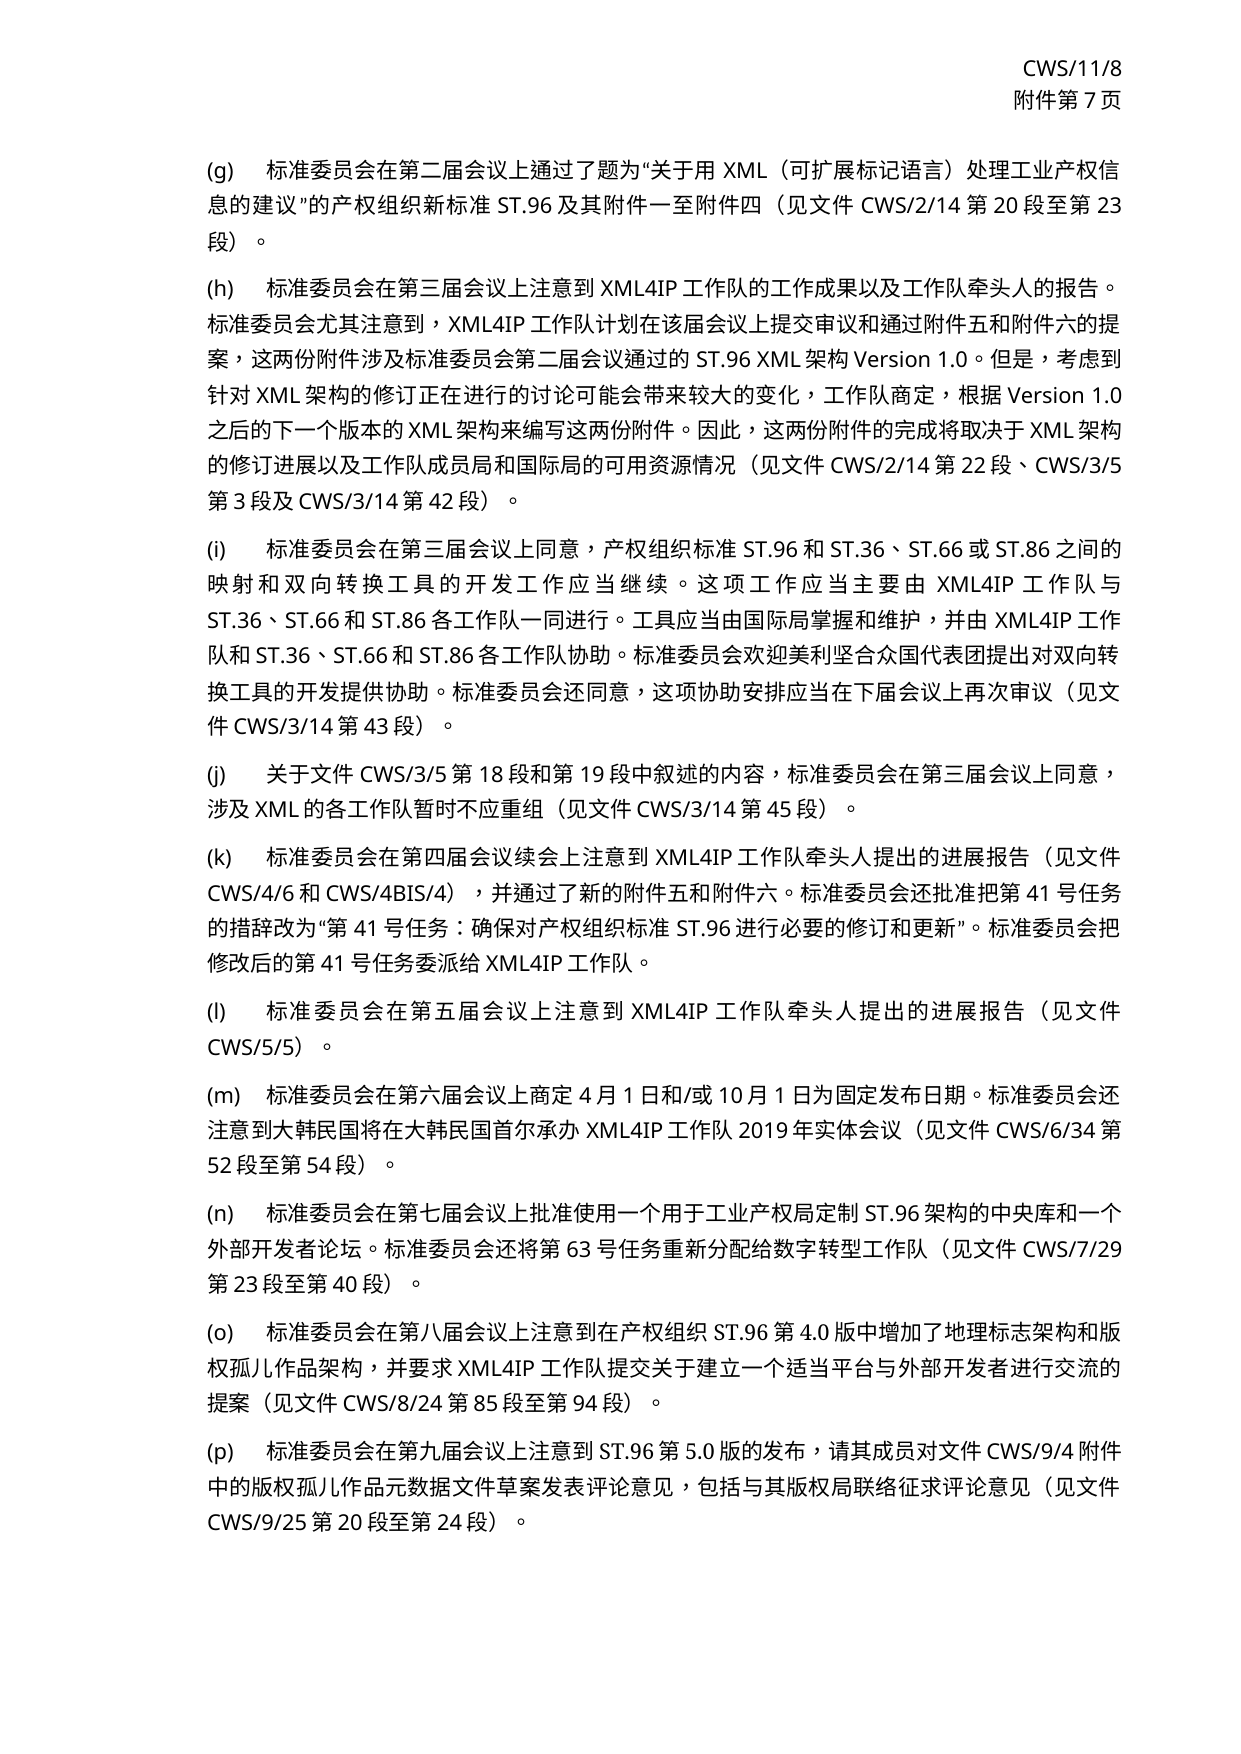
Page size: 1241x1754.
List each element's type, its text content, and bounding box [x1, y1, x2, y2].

text (i) 标准委员会在第三届会议上同意，产权组织标准ST.96和ST.36、ST.66或ST.86之间的映射和双向转换工具的开发工作应当继续。这项工作应当主要由XML4IP工作队与ST.36、ST.66和ST.86各工作队一同进行。工具应当由国际局掌握和维护，并由XML4IP工作队和ST.36、ST.66和ST.86各工作队协助。标准委员会欢迎美利坚合众国代表团提出对双向转换工具的开发提供协助。标准委员会还同意，这项协助安排应当在下届会议上再次审议（见文件CWS/3/14第43段）。 [207, 528, 1122, 741]
text (n) 标准委员会在第七届会议上批准使用一个用于工业产权局定制ST.96架构的中央库和一个外部开发者论坛。标准委员会还将第63号任务重新分配给数字转型工作队（见文件CWS/7/29第23段至第40段）。 [207, 1193, 1122, 1299]
text (p) 标准委员会在第九届会议上注意到ST.96第5.0版的发布，请其成员对文件CWS/9/4附件中的版权孤儿作品元数据文件草案发表评论意见，包括与其版权局联络征求评论意见（见文件CWS/9/25第20段至第24段）。 [207, 1430, 1122, 1537]
text (g) 标准委员会在第二届会议上通过了题为“关于用XML（可扩展标记语言）处理工业产权信息的建议”的产权组织新标准ST.96及其附件一至附件四（见文件CWS/2/14第20段至第23‍段）。 [207, 149, 1122, 255]
text (k) 标准委员会在第四届会议续会上注意到XML4IP工作队牵头人提出的进展报告（见文件CWS/4/6和CWS/4BIS/4），并通过了新的附件五和附件六。标准委员会还批准把第41号任务的措辞改为“第41号任务：确保对产权组织标准ST.96进行必要的修订和更新”。标准委员会把修改后的第41号任务委派给XML4IP工作队。 [207, 837, 1122, 978]
text (m) 标准委员会在第六届会议上商定4月1日和/或10月1日为固定发布日期。标准委员会还注意到大韩民国将在大韩民国首尔承办XML4IP工作队2019年实体会议（见文件CWS/6/34第52段至第54段）。 [207, 1074, 1122, 1180]
text (o) 标准委员会在第八届会议上注意到在产权组织ST.96第4.0版中增加了地理标志架构和版权孤儿作品架构，并要求XML4IP工作队提交关于建立一个适当平台与外部开发者进行交流的提案（见文件CWS/8/24第85段至第94段）。 [207, 1312, 1122, 1418]
text (l) 标准委员会在第五届会议上注意到XML4IP工作队牵头人提出的进展报告（见文件CWS/5/5）。 [207, 991, 1122, 1062]
text (h) 标准委员会在第三届会议上注意到XML4IP工作队的工作成果以及工作队牵头人的报告。标准委员会尤其注意到，XML4IP工作队计划在该届会议上提交审议和通过附件五和附件六的提案，这两份附件涉及标准委员会第二届会议通过的ST.96 XML架构Version 1.0。但是，考虑到针对XML架构的修订正在进行的讨论可能会带来较大的变化，工作队商定，根据Version 1.0之后的下一个版本的XML架构来编写这两份附件。因此，这两份附件的完成将取决于XML架构的修订进展以及工作队成员局和国际局的可用资源情况（见文件CWS/2/14第22段、CWS/3/5第3段及CWS/3/14第42段）。 [207, 268, 1122, 516]
text (j) 关于文件CWS/3/5第18段和第19段中叙述的内容，标准委员会在第三届会议上同意，涉及XML的各工作队暂时不应重组（见文件CWS/3/14第45段）。 [207, 753, 1122, 824]
